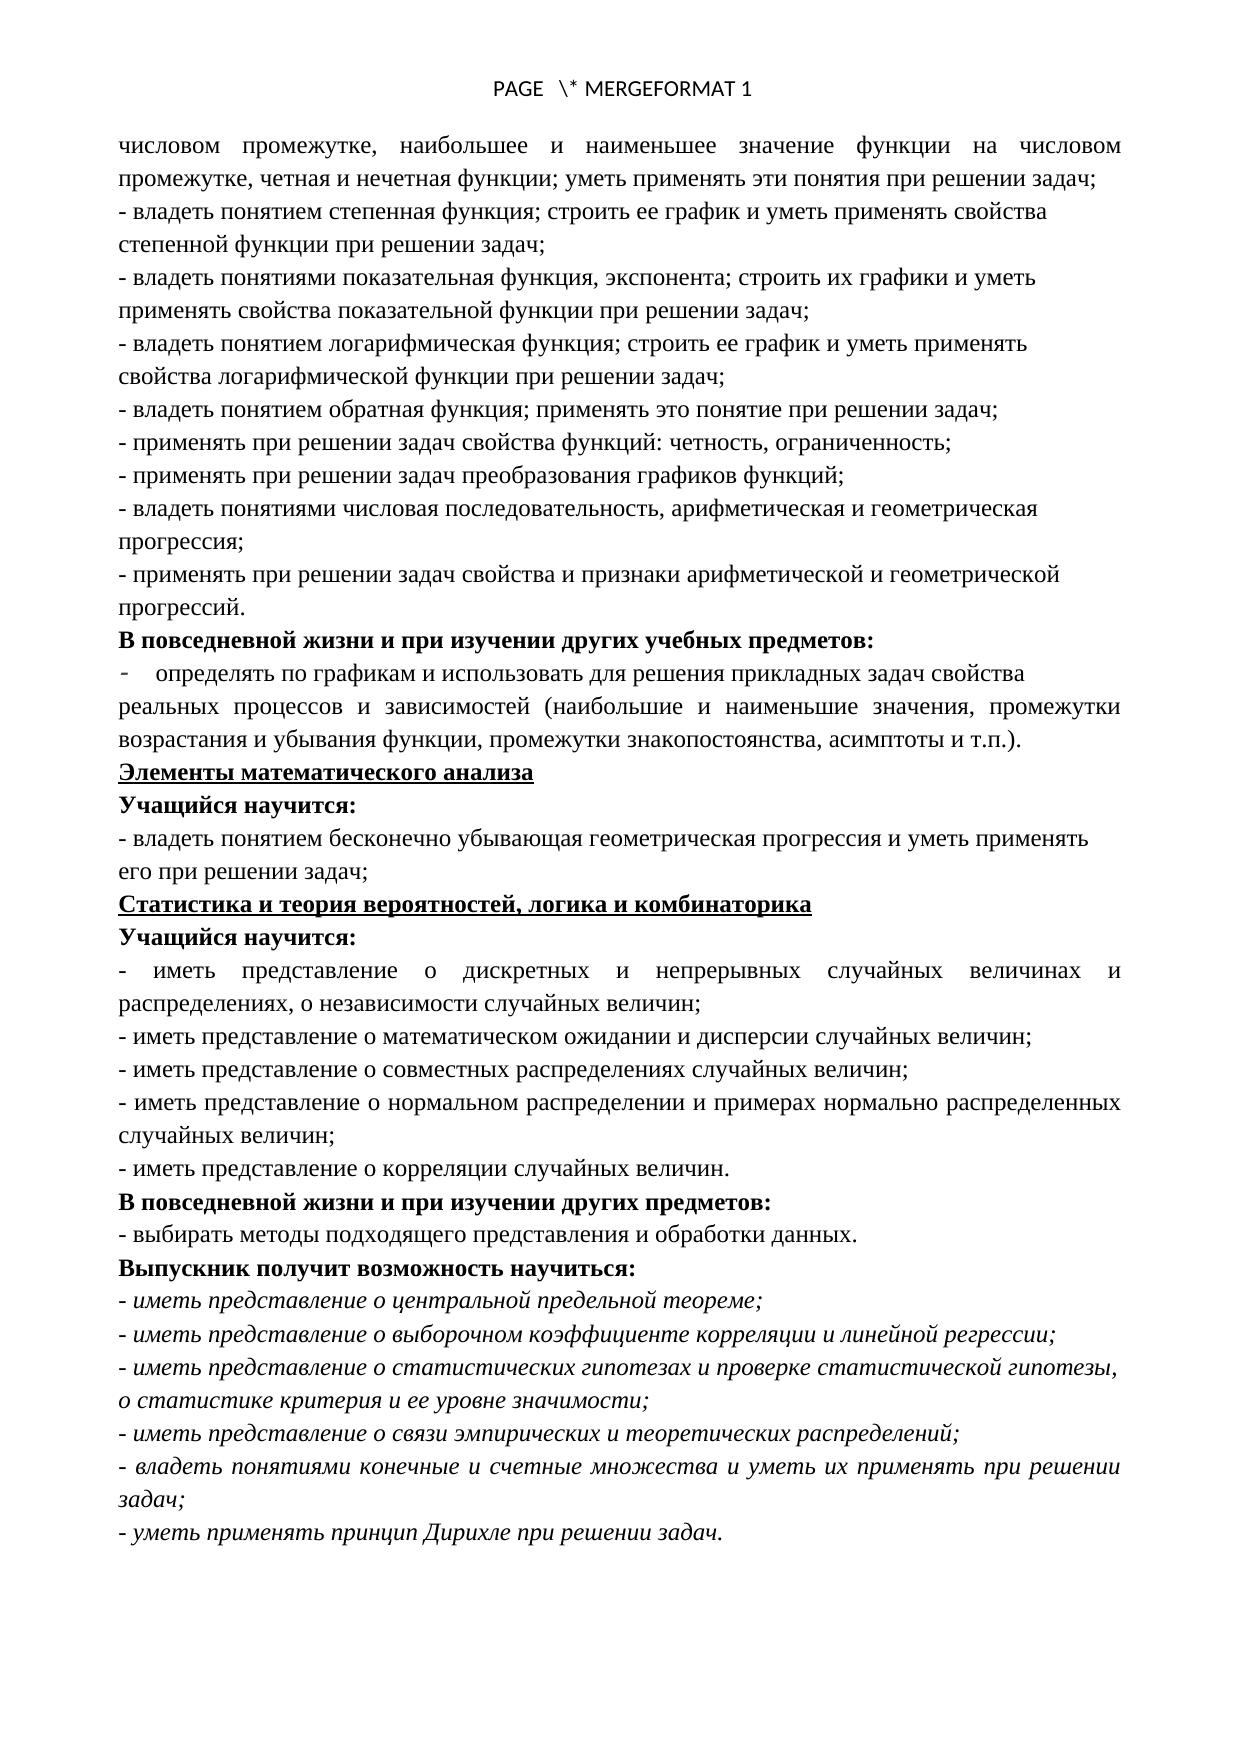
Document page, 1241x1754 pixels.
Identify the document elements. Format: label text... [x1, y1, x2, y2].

text прогрессия; [118, 526, 1122, 555]
text - иметь представление о связи эмпирических и теоретических распределений; [118, 1418, 1122, 1446]
text Статистика и теория вероятностей, логика и комбинаторика [118, 889, 1122, 918]
text - владеть понятием бесконечно убывающая геометрическая прогрессия и уметь применять [118, 823, 1122, 852]
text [118, 130, 1122, 192]
text - владеть понятиями числовая последовательность, арифметическая и геометрическая [118, 493, 1122, 522]
text - выбирать методы подходящего представления и обработки данных. [118, 1219, 1122, 1248]
text - иметь представление о нормальном распределении и примерах нормально распределенных случайных величин; [118, 1087, 1122, 1149]
list определять по графикам и использовать для решения прикладных задач свойства [118, 658, 1122, 687]
text Учащийся научится: [118, 922, 1122, 951]
text Выпускник получит возможность научиться: [118, 1253, 1122, 1281]
text свойства логарифмической функции при решении задач; [118, 361, 1122, 390]
text прогрессий. [118, 592, 1122, 621]
text реальных процессов и зависимостей (наибольшие и наименьшие значения, промежутки возрастания и убывания функции, промежутки знакопостоянства, асимптоты и т.п.). [118, 691, 1122, 753]
text - владеть понятиями конечные и счетные множества и уметь их применять при решении задач; [118, 1451, 1122, 1512]
text - владеть понятием логарифмическая функция; строить ее график и уметь применять [118, 328, 1122, 357]
text - уметь применять принцип Дирихле при решении задач. [118, 1517, 1122, 1546]
text - владеть понятием степенная функция; строить ее график и уметь применять свойства [118, 196, 1122, 225]
text - иметь представление о выборочном коэффициенте корреляции и линейной регрессии; [118, 1319, 1122, 1347]
text - иметь представление о статистических гипотезах и проверке статистической гипотезы, [118, 1352, 1122, 1380]
text - применять при решении задач свойства функций: четность, ограниченность; [118, 427, 1122, 456]
text - владеть понятием обратная функция; применять это понятие при решении задач; [118, 394, 1122, 423]
text Элементы математического анализа [118, 757, 1122, 786]
text - иметь представление о дискретных и непрерывных случайных величинах и распределениях, о независимости случайных величин; [118, 955, 1122, 1017]
text - иметь представление о корреляции случайных величин. [118, 1153, 1122, 1182]
text применять свойства показательной функции при решении задач; [118, 295, 1122, 324]
text - применять при решении задач свойства и признаки арифметической и геометрической [118, 559, 1122, 588]
text - иметь представление о центральной предельной теореме; [118, 1286, 1122, 1314]
text его при решении задач; [118, 856, 1122, 885]
text - владеть понятиями показательная функция, экспонента; строить их графики и уметь [118, 262, 1122, 291]
text Учащийся научится: [118, 790, 1122, 819]
text степенной функции при решении задач; [118, 229, 1122, 258]
text - иметь представление о математическом ожидании и дисперсии случайных величин; [118, 1021, 1122, 1050]
text - иметь представление о совместных распределениях случайных величин; [118, 1054, 1122, 1083]
text - применять при решении задач преобразования графиков функций; [118, 460, 1122, 489]
text о статистике критерия и ее уровне значимости; [118, 1385, 1122, 1413]
text В повседневной жизни и при изучении других учебных предметов: [118, 625, 1122, 654]
text В повседневной жизни и при изучении других предметов: [118, 1187, 1122, 1215]
